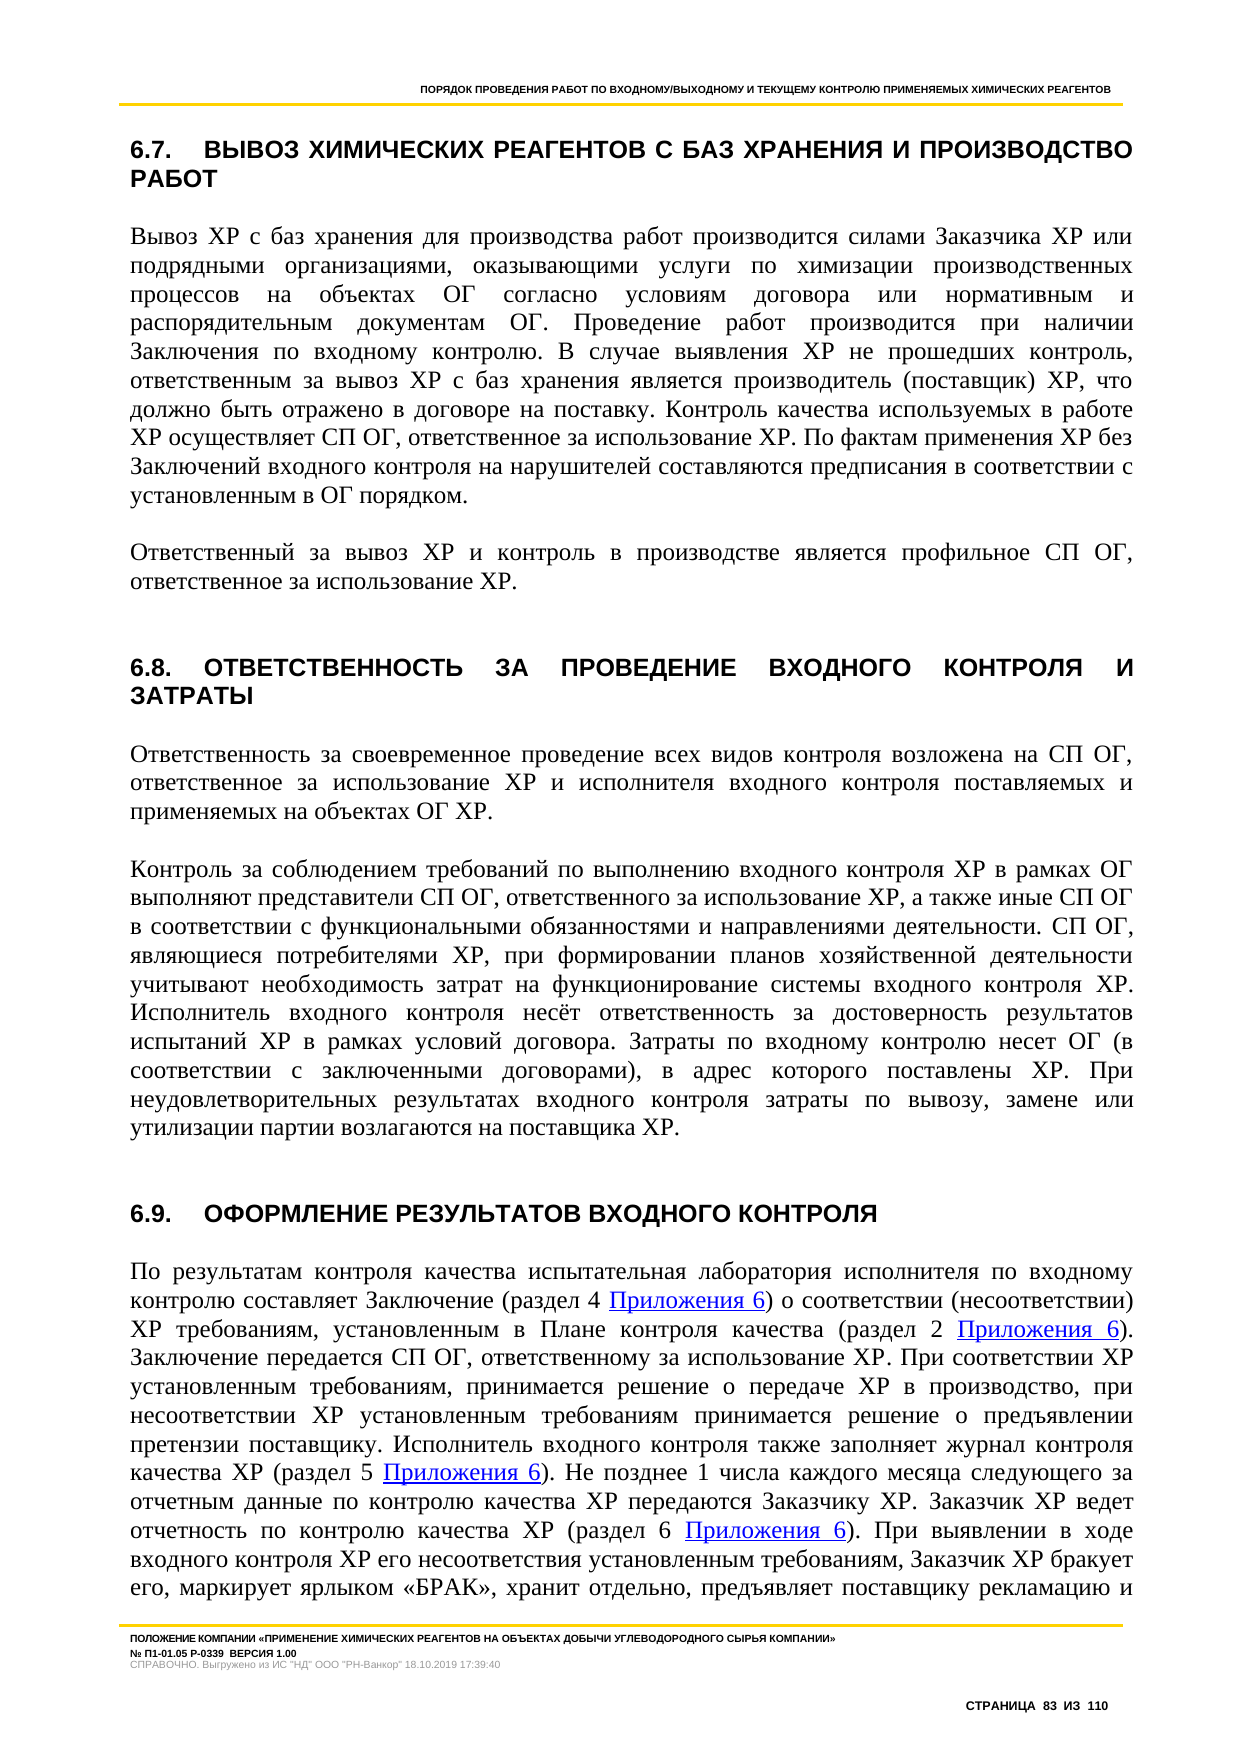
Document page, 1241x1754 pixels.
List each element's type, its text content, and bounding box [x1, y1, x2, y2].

list ВЫВОЗ ХИМИЧЕСКИХ РЕАГЕНТОВ С БАЗ ХРАНЕНИЯ И ПРОИЗВОДСТВО РАБОТ [130, 135, 1134, 192]
text Контроль за соблюдением требований по выполнению входного контроля ХР в рамках ОГ выполняют представители СП ОГ, ответственного за использование ХР, а также иные СП ОГ в соответствии с функциональными обязанностями и направлениями деятельности. СП ОГ, являющиеся потребителями ХР, при формировании планов хозяйственной деятельности учитывают необходимость затрат на функционирование системы входного контроля ХР. Исполнитель входного контроля несёт ответственность за достоверность результатов испытаний ХР в рамках условий договора. Затраты по входному контролю несет ОГ (в соответствии с заключенными договорами), в адрес которого поставлены ХР. При неудовлетворительных результатах входного контроля затраты по вывозу, замене или утилизации партии возлагаются на поставщика ХР. [130, 854, 1134, 1141]
text 6.8. ОТВЕТСТВЕННОСТЬ ЗА ПРОВЕДЕНИЕ ВХОДНОГО КОНТРОЛЯ И ЗАТРАТЫ [130, 652, 1134, 710]
text Ответственный за вывоз ХР и контроль в производстве является профильное СП ОГ, ответственное за использование ХР. [130, 537, 1134, 595]
text Вывоз ХР с баз хранения для производства работ производится силами Заказчика ХР или подрядными организациями, оказывающими услуги по химизации производственных процессов на объектах ОГ согласно условиям договора или нормативным и распорядительным документам ОГ. Проведение работ производится при наличии Заключения по входному контролю. В случае выявления ХР не прошедших контроль, ответственным за вывоз ХР с баз хранения является производитель (поставщик) ХР, что должно быть отражено в договоре на поставку. Контроль качества используемых в работе ХР осуществляет СП ОГ, ответственное за использование ХР. По фактам применения ХР без Заключений входного контроля на нарушителей составляются предписания в соответствии с установленным в ОГ порядком. [130, 221, 1134, 509]
text 6.9. ОФОРМЛЕНИЕ РЕЗУЛЬТАТОВ ВХОДНОГО КОНТРОЛЯ [130, 1199, 1134, 1227]
text Ответственность за своевременное проведение всех видов контроля возложена на СП ОГ, ответственное за использование ХР и исполнителя входного контроля поставляемых и применяемых на объектах ОГ ХР. [130, 739, 1134, 825]
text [130, 1256, 1134, 1601]
